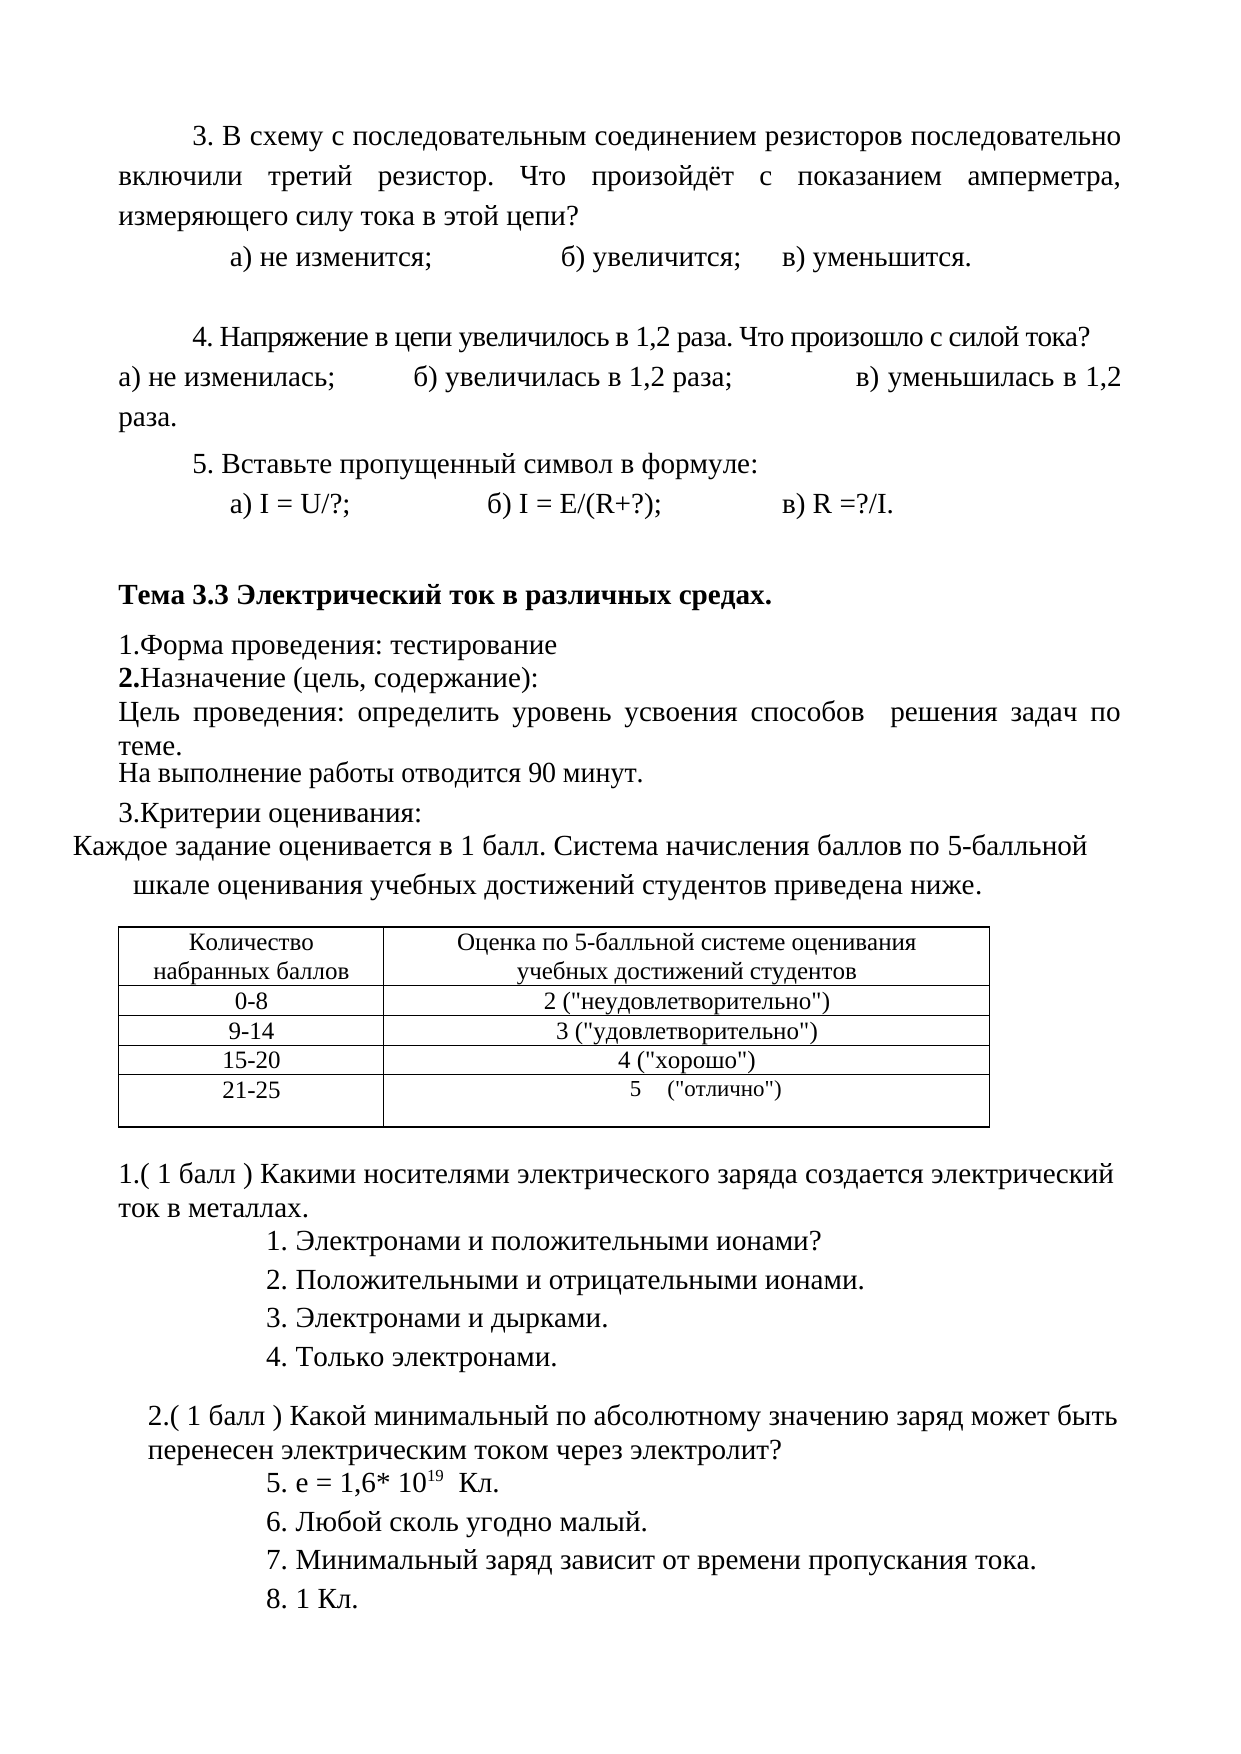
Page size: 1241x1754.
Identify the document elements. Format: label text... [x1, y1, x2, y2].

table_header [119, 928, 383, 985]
list Любой сколь угодно малый. [266, 1504, 1122, 1537]
text 2.( 1 балл ) Какой минимальный по абсолютному значению заряд может быть перенесен электрическим током через электролит? [148, 1398, 1122, 1465]
text 1.Форма проведения: тестирование [118, 627, 1122, 661]
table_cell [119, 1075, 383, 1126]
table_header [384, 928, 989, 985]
list Электронами и положительными ионами? [266, 1223, 1122, 1257]
text 1.( 1 балл ) Какими носителями электрического заряда создается электрический ток в металлах. [118, 1156, 1122, 1223]
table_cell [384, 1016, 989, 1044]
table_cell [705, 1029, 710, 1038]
list е = 1,6* 1019 Кл. [266, 1465, 1122, 1499]
list Электронами и дырками. [266, 1300, 1122, 1334]
list Положительными и отрицательными ионами. [266, 1262, 1122, 1295]
list Только электронами. [266, 1339, 1122, 1372]
text 4. Напряжение в цепи увеличилось в 1,2 раза. Что произошло с силой тока? [118, 319, 1122, 353]
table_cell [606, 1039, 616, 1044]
text а) не изменится; б) увеличится; в) уменьшится. [156, 239, 1122, 272]
text 2.Назначение (цель, содержание): [118, 661, 1122, 694]
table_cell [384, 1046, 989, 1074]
text 3. В схему с последовательным соединением резисторов последовательно включили третий резистор. Что произойдёт с показанием амперметра, измеряющего силу тока в этой цепи? [118, 118, 1122, 232]
text а) не изменилась; б) увеличилась в 1,2 раза; в) уменьшилась в 1,2 раза. [118, 359, 1122, 433]
text 5. Вставьте пропущенный символ в формуле: [118, 446, 1122, 479]
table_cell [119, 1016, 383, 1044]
text Тема 3.3 Электрический ток в различных средах. [118, 577, 1122, 610]
text На выполнение работы отводится 90 минут. [118, 761, 1122, 788]
text 3.Критерии оценивания: [118, 795, 1122, 828]
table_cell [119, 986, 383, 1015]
text Цель проведения: определить уровень усвоения способов решения задач по теме. [118, 694, 1122, 761]
text а) I = U/?; б) I = E/(R+?); в) R =?/I. [156, 486, 1122, 520]
list Минимальный заряд зависит от времени пропускания тока. [266, 1542, 1122, 1576]
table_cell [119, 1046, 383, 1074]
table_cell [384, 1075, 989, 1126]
list 1 Кл. [266, 1581, 1122, 1614]
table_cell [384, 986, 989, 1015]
list Каждое задание оценивается в 1 балл. Система начисления баллов по 5-балльной шкале оценивания учебных достижений студентов приведена ниже. [73, 828, 1122, 901]
